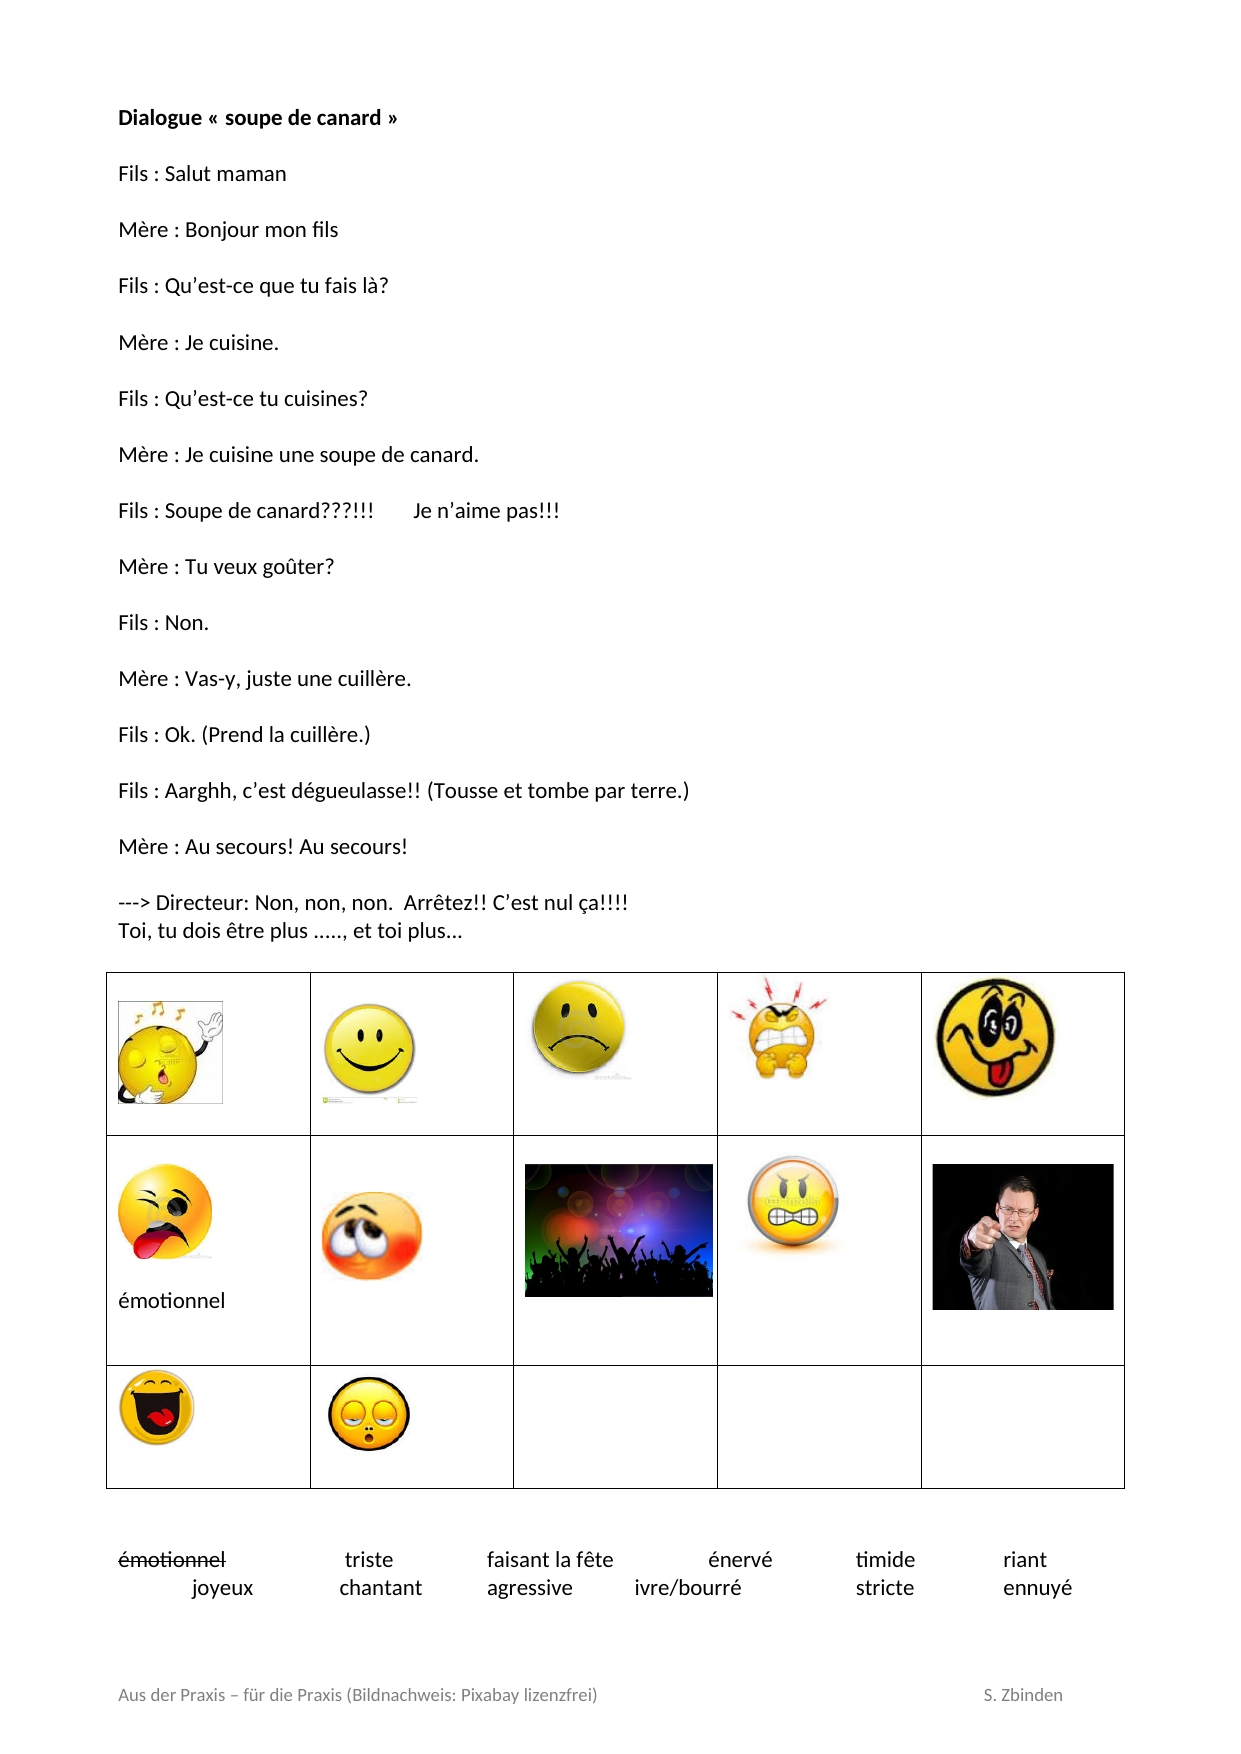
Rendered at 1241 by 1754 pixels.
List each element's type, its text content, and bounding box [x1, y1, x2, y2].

text ---> Directeur: Non, non, non. Arrêtez!! C’est nul ça!!!! [118, 888, 1122, 916]
text Fils : Salut maman [118, 159, 1122, 187]
table_header [922, 973, 1124, 1135]
picture [118, 1001, 223, 1104]
table_header [718, 973, 921, 1135]
text Toi, tu dois être plus ....., et toi plus... [118, 916, 1122, 944]
text Mère : Bonjour mon fils [118, 216, 1122, 243]
text Fils : Qu’est-ce tu cuisines? [118, 384, 1122, 412]
text Fils : Non. [118, 608, 1122, 636]
table_cell [107, 1366, 310, 1488]
picture [118, 1164, 212, 1259]
text Dialogue « soupe de canard » [118, 103, 1122, 131]
text Fils : Soupe de canard???!!! Je n’aime pas!!! [118, 496, 1122, 524]
table_cell [514, 1366, 717, 1488]
table_header [107, 973, 310, 1135]
text Mère : Je cuisine. [118, 328, 1122, 356]
picture [932, 973, 1059, 1100]
table_cell [718, 1366, 921, 1488]
picture [728, 1136, 857, 1266]
picture [321, 1001, 418, 1104]
picture [525, 1164, 713, 1297]
picture [525, 973, 632, 1080]
picture [932, 1164, 1114, 1310]
text Fils : Qu’est-ce que tu fais là? [118, 272, 1122, 299]
text Mère : Tu veux goûter? [118, 552, 1122, 580]
text Mère : Vas-y, juste une cuillère. [118, 664, 1122, 692]
text émotionnel triste faisant la fête énervé timide riant joyeux chantant agressive ivre/bourré stricte ennuyé [118, 1545, 1122, 1601]
picture [321, 1366, 416, 1461]
table_cell émotionnel [107, 1136, 310, 1365]
table_cell [311, 1366, 513, 1488]
text Mère : Au secours! Au secours! [118, 832, 1122, 860]
table_cell [922, 1366, 1124, 1488]
picture [728, 973, 832, 1080]
table_header [311, 973, 513, 1135]
table_cell [922, 1136, 1124, 1365]
picture [118, 1366, 195, 1449]
picture [321, 1192, 423, 1281]
text Fils : Aarghh, c’est dégueulasse!! (Tousse et tombe par terre.) [118, 776, 1122, 804]
text Mère : Je cuisine une soupe de canard. [118, 440, 1122, 468]
table_cell [718, 1136, 921, 1365]
text Fils : Ok. (Prend la cuillère.) [118, 720, 1122, 748]
table_cell [514, 1136, 717, 1365]
table_header [514, 973, 717, 1135]
table_cell [311, 1136, 513, 1365]
